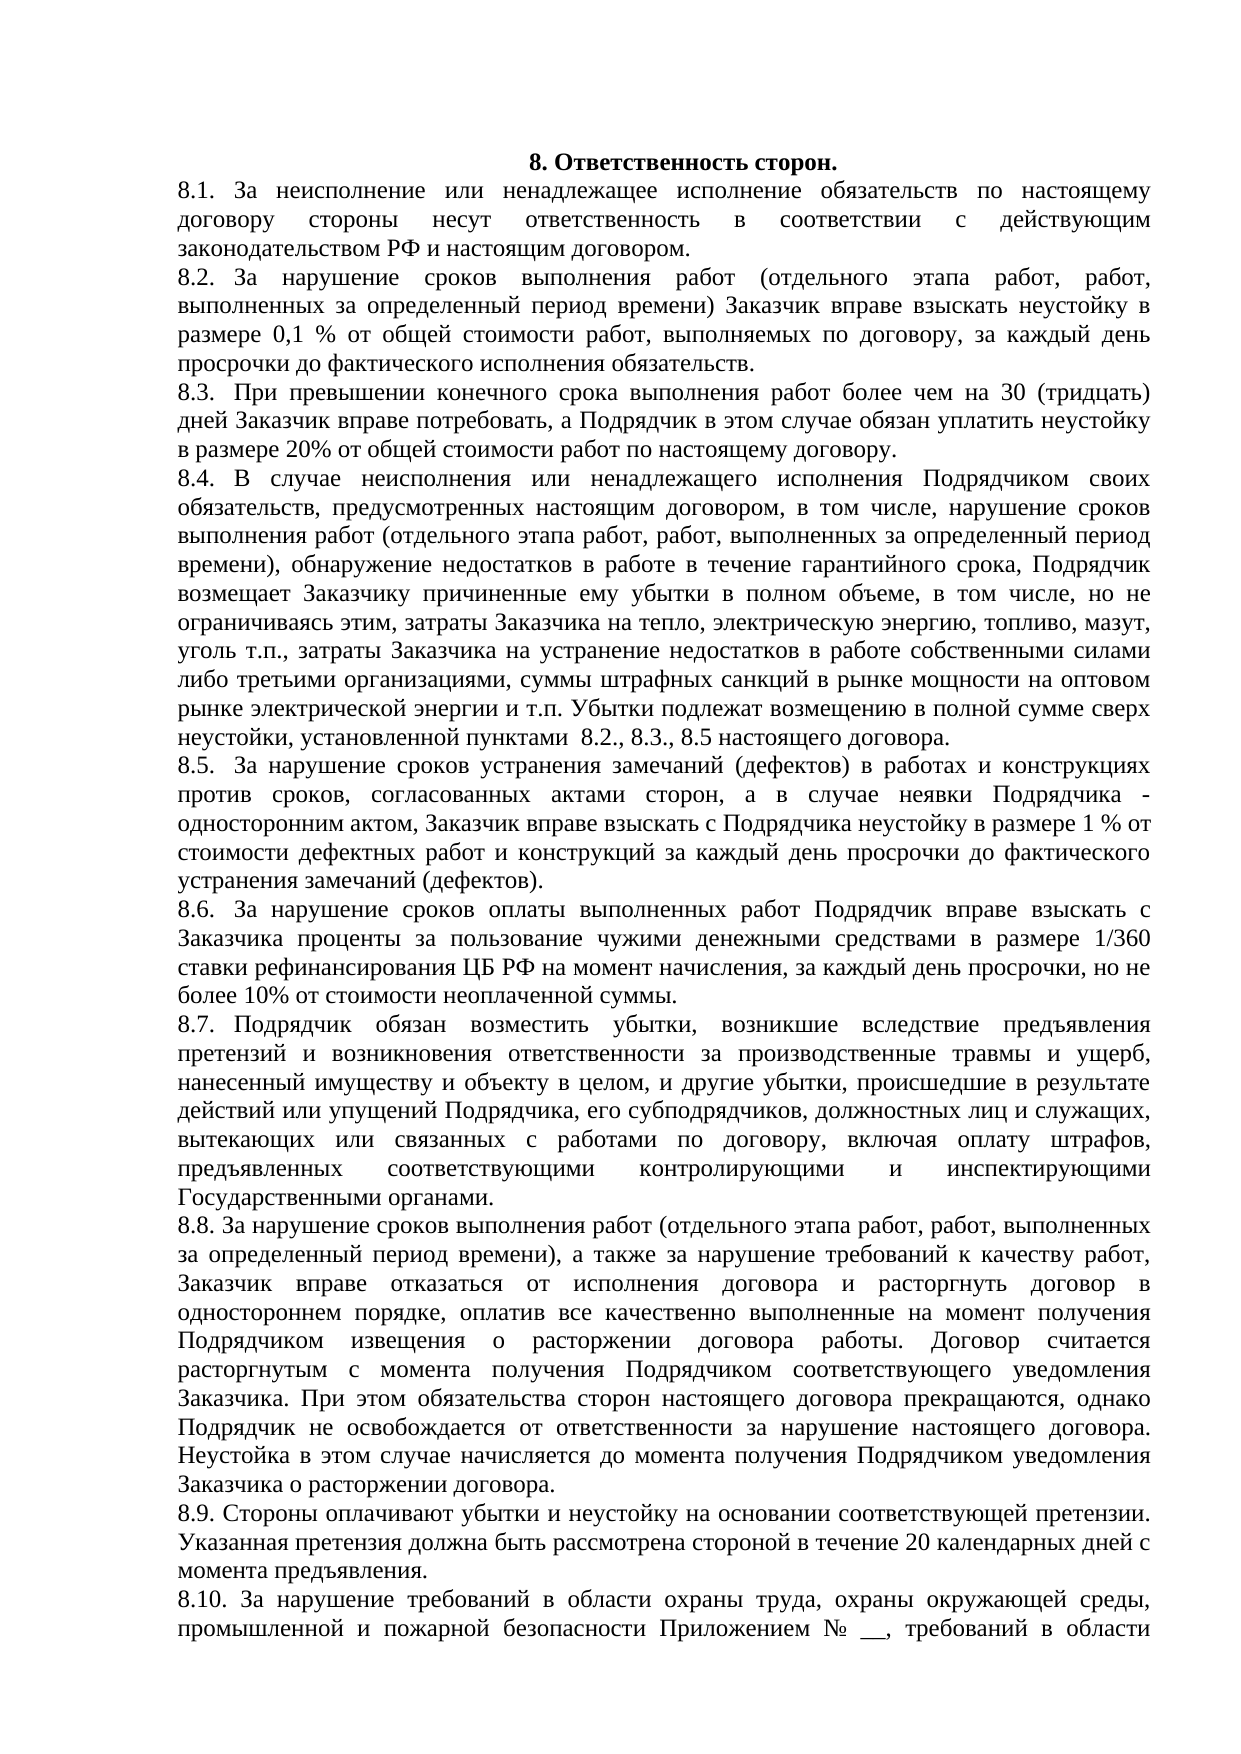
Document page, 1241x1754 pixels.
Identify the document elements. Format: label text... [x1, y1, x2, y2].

text 8.9. Стороны оплачивают убытки и неустойку на основании соответствующей претензии. Указанная претензия должна быть рассмотрена стороной в течение 20 календарных дней с момента предъявления. [177, 1498, 1152, 1584]
text 8. Ответственность сторон. [215, 147, 1152, 176]
text 8.3. При превышении конечного срока выполнения работ более чем на 30 (тридцать) дней Заказчик вправе потребовать, а Подрядчик в этом случае обязан уплатить неустойку в размере 20% от общей стоимости работ по настоящему договору. [177, 377, 1152, 463]
text 8.1. За неисполнение или ненадлежащее исполнение обязательств по настоящему договору стороны несут ответственность в соответствии с действующим законодательством РФ и настоящим договором. [177, 176, 1152, 262]
text 8.8. За нарушение сроков выполнения работ (отдельного этапа работ, работ, выполненных за определенный период времени), а также за нарушение требований к качеству работ, Заказчик вправе отказаться от исполнения договора и расторгнуть договор в одностороннем порядке, оплатив все качественно выполненные на момент получения Подрядчиком извещения о расторжении договора работы. Договор считается расторгнутым с момента получения Подрядчиком соответствующего уведомления Заказчика. При этом обязательства сторон настоящего договора прекращаются, однако Подрядчик не освобождается от ответственности за нарушение настоящего договора. Неустойка в этом случае начисляется до момента получения Подрядчиком уведомления Заказчика о расторжении договора. [177, 1211, 1152, 1498]
text 8.2. За нарушение сроков выполнения работ (отдельного этапа работ, работ, выполненных за определенный период времени) Заказчик вправе взыскать неустойку в размере 0,1 % от общей стоимости работ, выполняемых по договору, за каждый день просрочки до фактического исполнения обязательств. [177, 262, 1152, 377]
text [177, 1584, 1152, 1642]
text 8.4. В случае неисполнения или ненадлежащего исполнения Подрядчиком своих обязательств, предусмотренных настоящим договором, в том числе, нарушение сроков выполнения работ (отдельного этапа работ, работ, выполненных за определенный период времени), обнаружение недостатков в работе в течение гарантийного срока, Подрядчик возмещает Заказчику причиненные ему убытки в полном объеме, в том числе, но не ограничиваясь этим, затраты Заказчика на тепло, электрическую энергию, топливо, мазут, уголь т.п., затраты Заказчика на устранение недостатков в работе собственными силами либо третьими организациями, суммы штрафных санкций в рынке мощности на оптовом рынке электрической энергии и т.п. Убытки подлежат возмещению в полной сумме сверх неустойки, установленной пунктами 8.2., 8.3., 8.5 настоящего договора. [177, 463, 1152, 751]
text 8.5. За нарушение сроков устранения замечаний (дефектов) в работах и конструкциях против сроков, согласованных актами сторон, а в случае неявки Подрядчика - односторонним актом, Заказчик вправе взыскать с Подрядчика неустойку в размере 1 % от стоимости дефектных работ и конструкций за каждый день просрочки до фактического устранения замечаний (дефектов). [177, 751, 1152, 894]
text 8.6. За нарушение сроков оплаты выполненных работ Подрядчик вправе взыскать с Заказчика проценты за пользование чужими денежными средствами в размере 1/360 ставки рефинансирования ЦБ РФ на момент начисления, за каждый день просрочки, но не более 10% от стоимости неоплаченной суммы. [177, 894, 1152, 1009]
text 8.7. Подрядчик обязан возместить убытки, возникшие вследствие предъявления претензий и возникновения ответственности за производственные травмы и ущерб, нанесенный имуществу и объекту в целом, и другие убытки, происшедшие в результате действий или упущений Подрядчика, его субподрядчиков, должностных лиц и служащих, вытекающих или связанных с работами по договору, включая оплату штрафов, предъявленных соответствующими контролирующими и инспектирующими Государственными органами. [177, 1009, 1152, 1211]
